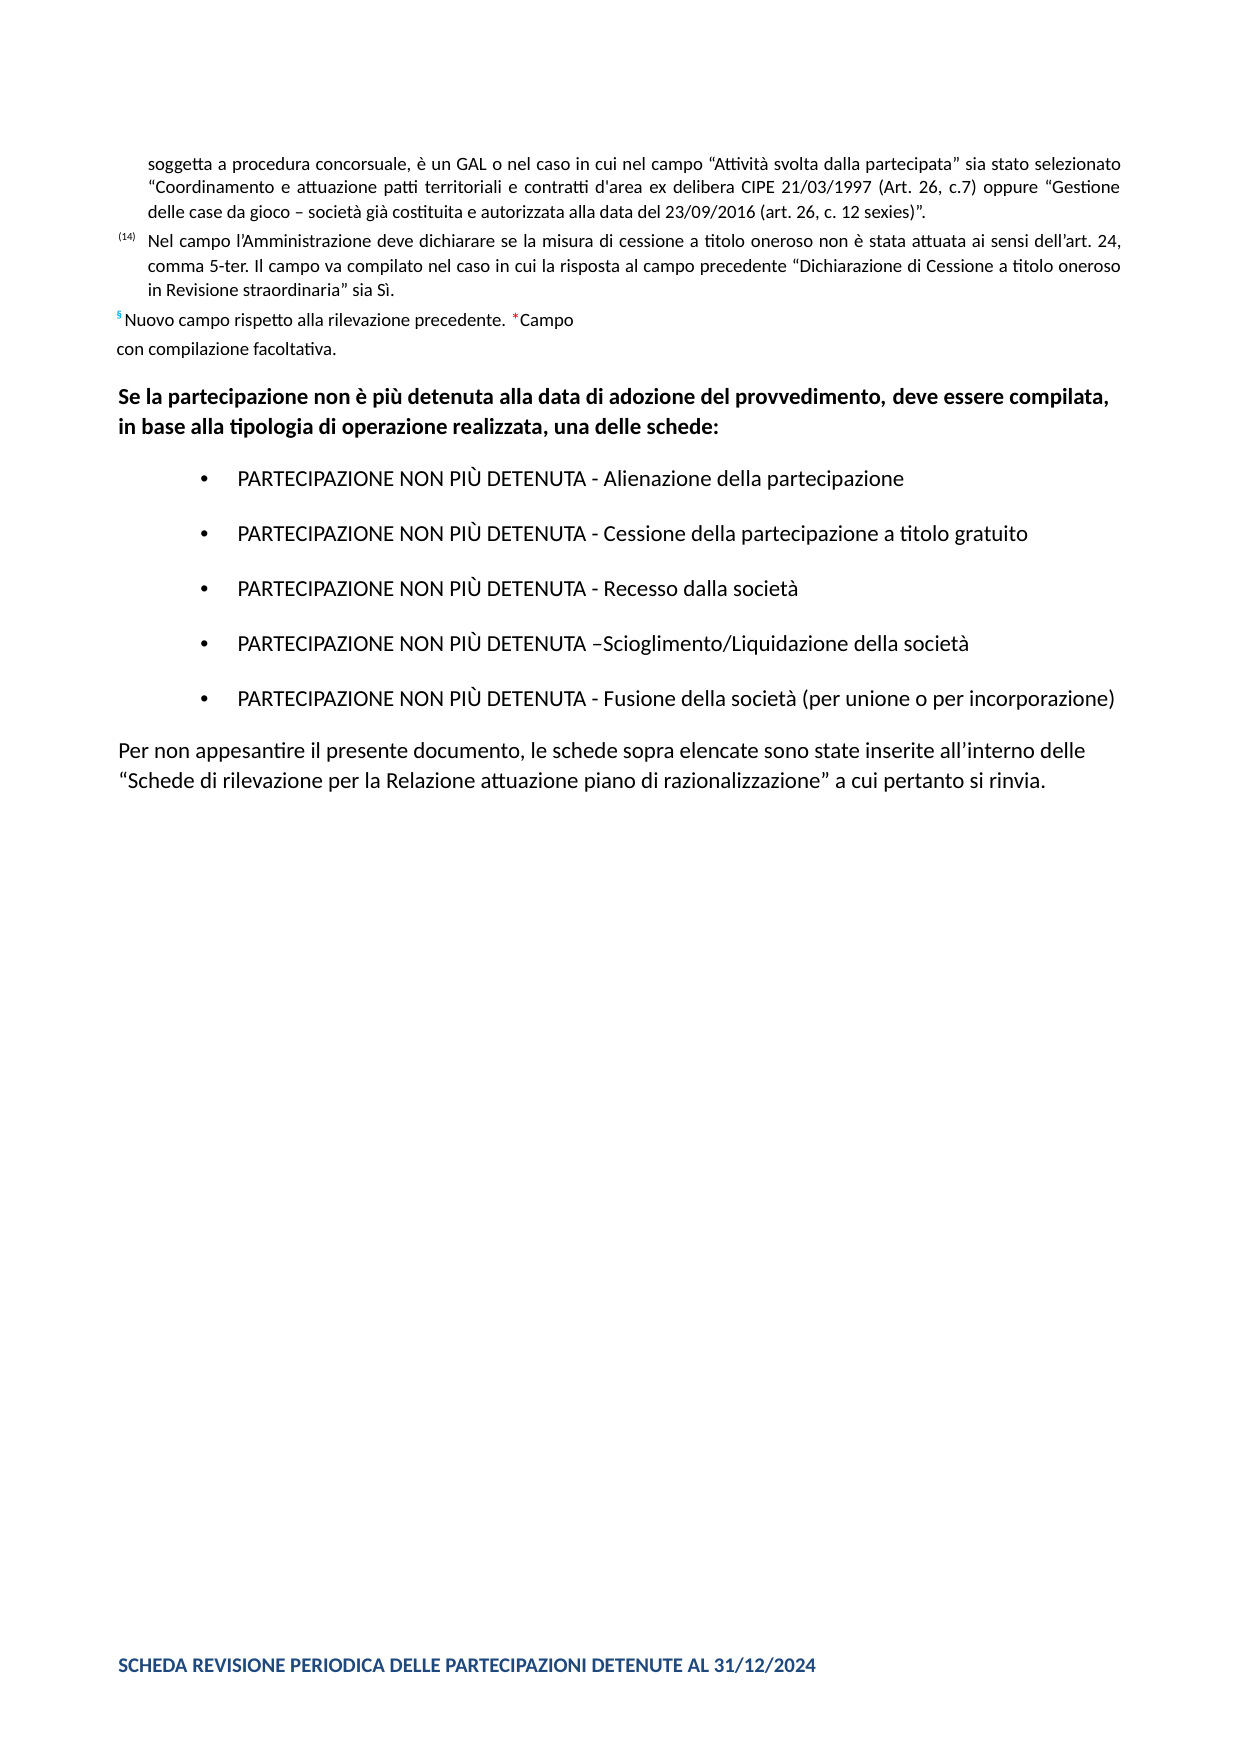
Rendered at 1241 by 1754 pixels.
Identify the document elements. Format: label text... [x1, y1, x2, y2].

list Nel campo l’Amministrazione deve dichiarare se la misura di cessione a titolo oneroso non è stata attuata ai sensi dell’art. 24, comma 5-ter. Il campo va compilato nel caso in cui la risposta al campo precedente “Dichiarazione di Cessione a titolo oneroso in Revisione straordinaria” sia Sì. [118, 230, 1122, 301]
list PARTECIPAZIONE NON PIÙ DETENUTA - Alienazione della partecipazione [200, 464, 1122, 492]
list PARTECIPAZIONE NON PIÙ DETENUTA - Recesso dalla società [200, 574, 1122, 602]
list PARTECIPAZIONE NON PIÙ DETENUTA - Fusione della società (per unione o per incorporazione) [200, 684, 1122, 712]
list PARTECIPAZIONE NON PIÙ DETENUTA –Scioglimento/Liquidazione della società [200, 629, 1122, 657]
text Per non appesantire il presente documento, le schede sopra elencate sono state inserite all’interno delle “Schede di rilevazione per la Relazione attuazione piano di razionalizzazione” a cui pertanto si rinvia. [118, 736, 1122, 794]
text Se la partecipazione non è più detenuta alla data di adozione del provvedimento, deve essere compilata, in base alla tipologia di operazione realizzata, una delle schede: [118, 382, 1122, 440]
text § Nuovo campo rispetto alla rilevazione precedente. *Campo con compilazione facoltativa. [116, 308, 580, 360]
list PARTECIPAZIONE NON PIÙ DETENUTA - Cessione della partecipazione a titolo gratuito [200, 519, 1122, 547]
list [118, 152, 1122, 223]
